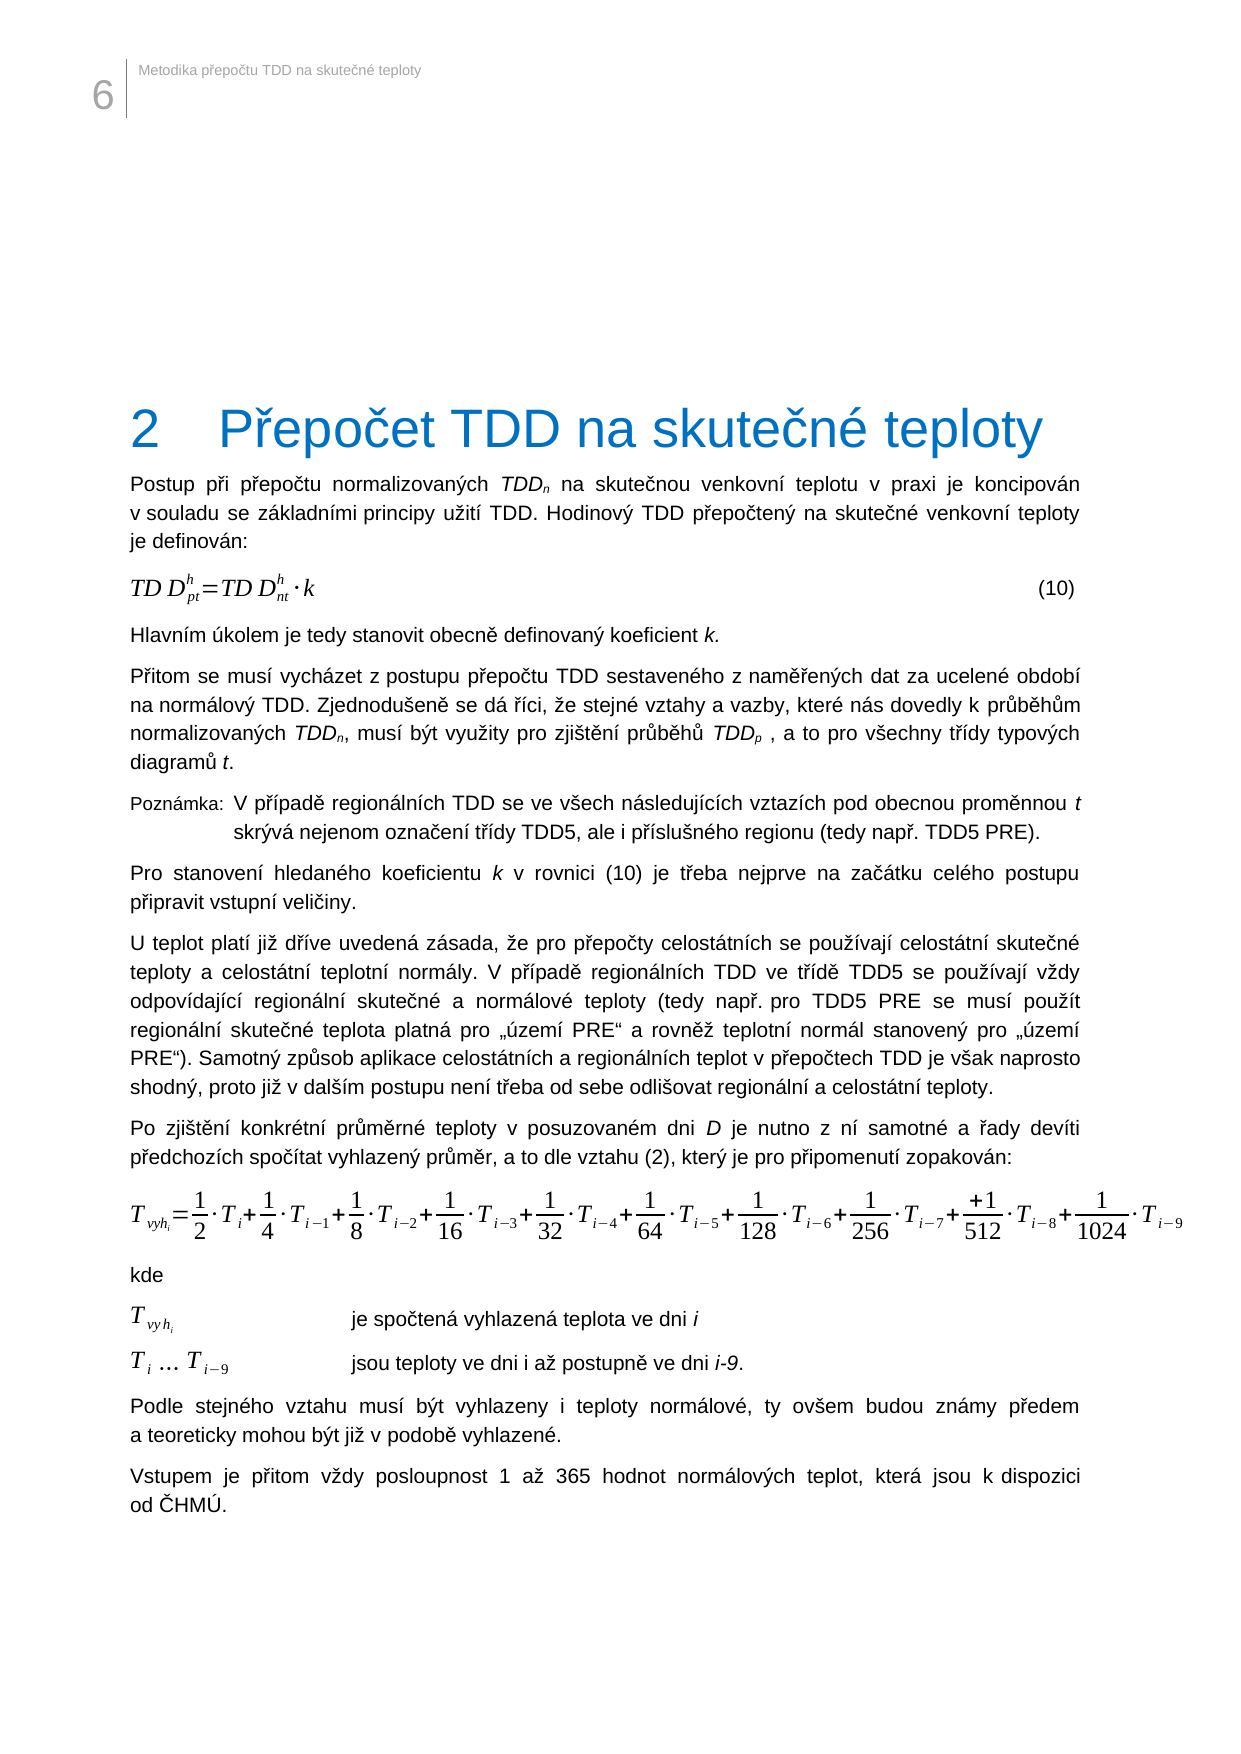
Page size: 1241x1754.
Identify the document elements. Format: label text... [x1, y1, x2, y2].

subtitle Přepočet TDD na skutečné teploty [130, 397, 1081, 459]
list V případě regionálních TDD se ve všech následujících vztazích pod obecnou proměnnou t skrývá nejenom označení třídy TDD5, ale i příslušného regionu (tedy např. TDD5 PRE). [130, 791, 1081, 844]
text Vstupem je přitom vždy posloupnost 1 až 365 hodnot normálových teplot, která jsou k dispozici od ČHMÚ. [130, 1464, 1081, 1517]
text Přitom se musí vycházet z postupu přepočtu TDD sestaveného z naměřených dat za ucelené období na normálový TDD. Zjednodušeně se dá říci, že stejné vztahy a vazby, které nás dovedly k průběhům normalizovaných TDDn, musí být využity pro zjištění průběhů TDDp , a to pro všechny třídy typových diagramů t. [130, 664, 1081, 774]
text Podle stejného vztahu musí být vyhlazeny i teploty normálové, ty ovšem budou známy předem a teoreticky mohou být již v podobě vyhlazené. [130, 1394, 1081, 1447]
text Hlavním úkolem je tedy stanovit obecně definovaný koeficient k. [130, 622, 1081, 646]
text U teplot platí již dříve uvedená zásada, že pro přepočty celostátních se používají celostátní skutečné teploty a celostátní teplotní normály. V případě regionálních TDD ve třídě TDD5 se používají vždy odpovídající regionální skutečné a normálové teploty (tedy např. pro TDD5 PRE se musí použít regionální skutečné teplota platná pro „území PRE“ a rovněž teplotní normál stanovený pro „území PRE“). Samotný způsob aplikace celostátních a regionálních teplot v přepočtech TDD je však naprosto shodný, proto již v dalším postupu není třeba od sebe odlišovat regionální a celostátní teploty. [130, 931, 1081, 1099]
text Pro stanovení hledaného koeficientu k v rovnici (10) je třeba nejprve na začátku celého postupu připravit vstupní veličiny. [130, 861, 1081, 914]
text … jsou teploty ve dni i až postupně ve dni i-9. [130, 1346, 1081, 1379]
text Po zjištění konkrétní průměrné teploty v posuzovaném dni D je nutno z ní samotné a řady devíti předchozích spočítat vyhlazený průměr, a to dle vztahu (2), který je pro připomenutí zopakován: [130, 1116, 1081, 1169]
text je spočtená vyhlazená teplota ve dni i [130, 1302, 1081, 1335]
text kde [130, 1263, 1081, 1287]
text (10) [130, 570, 1081, 605]
text Postup při přepočtu normalizovaných TDDn na skutečnou venkovní teplotu v praxi je koncipován v souladu se základními principy užití TDD. Hodinový TDD přepočtený na skutečné venkovní teploty je definován: [130, 472, 1081, 553]
